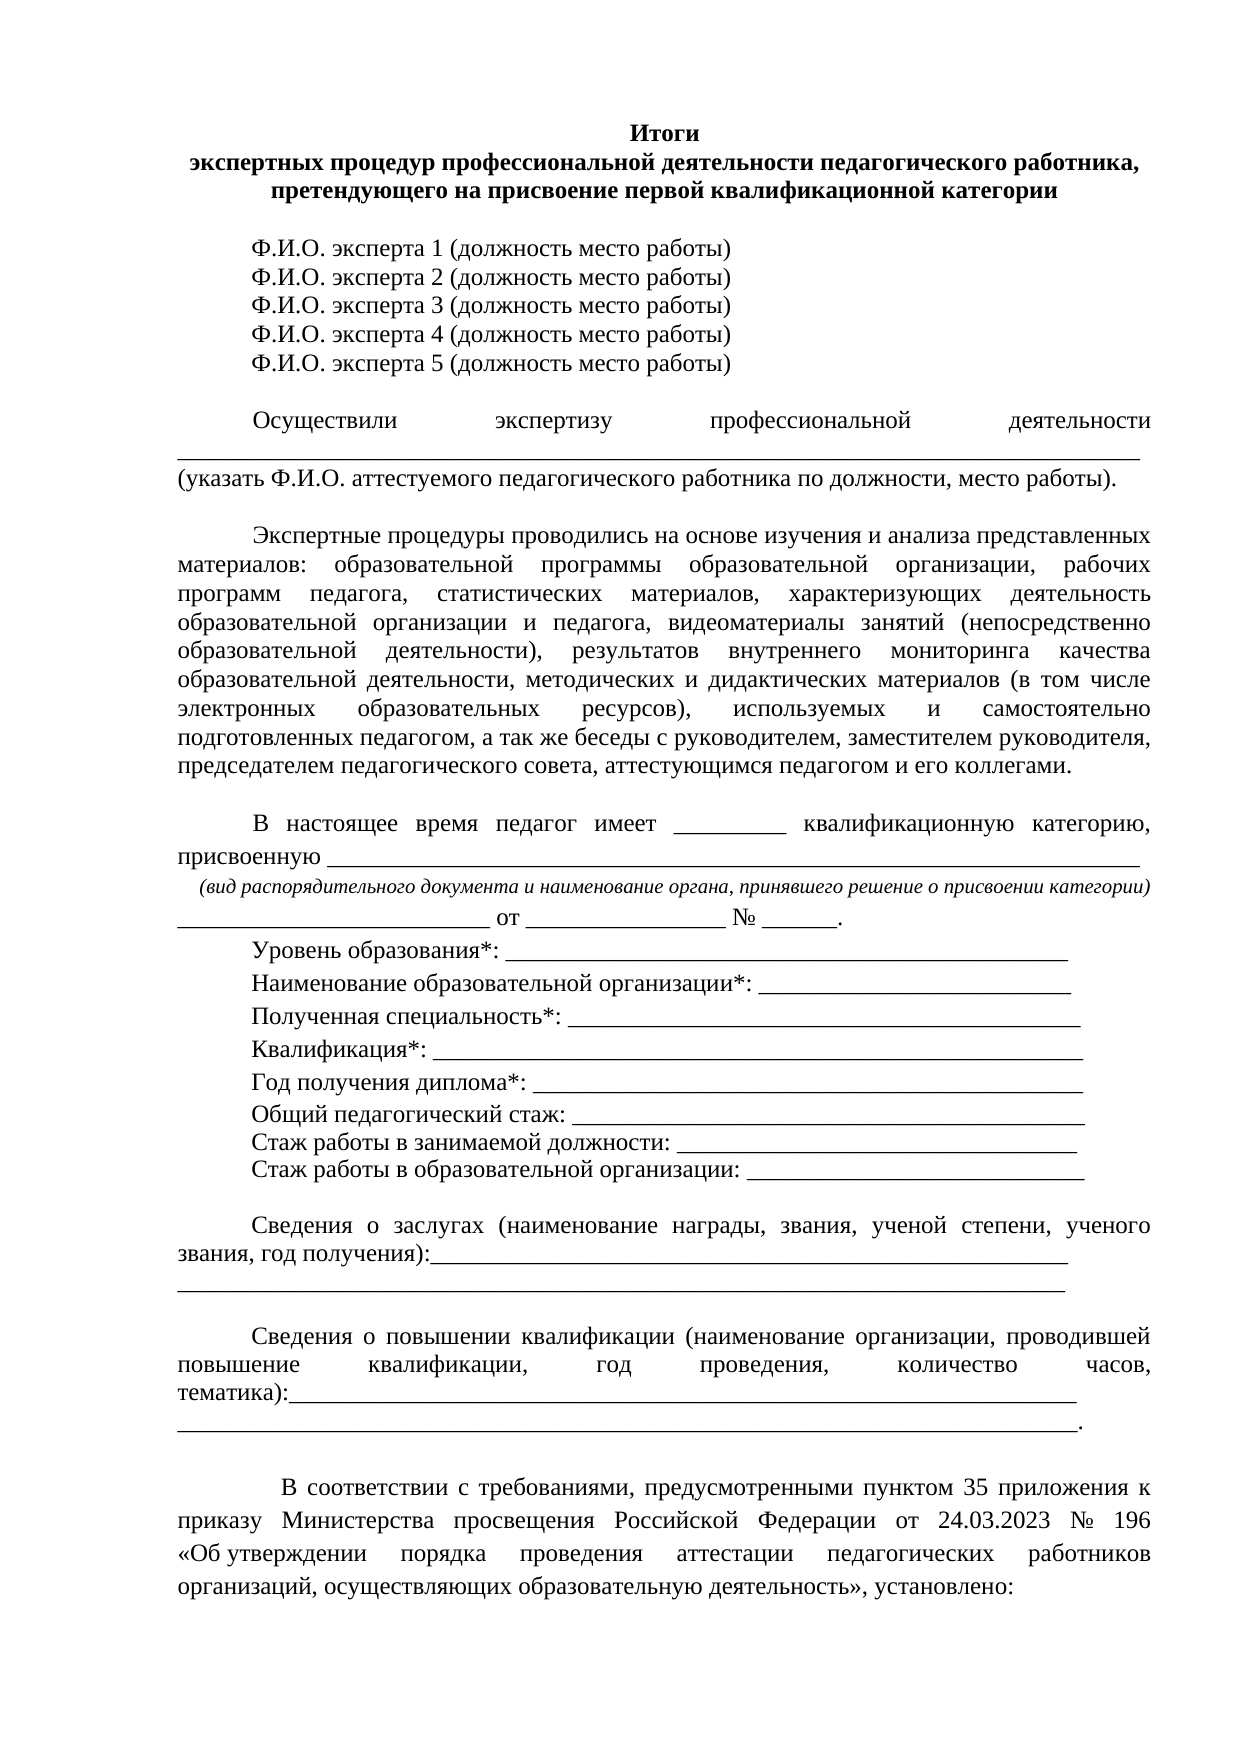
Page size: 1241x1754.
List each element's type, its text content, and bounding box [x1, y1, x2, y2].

text Экспертные процедуры проводились на основе изучения и анализа представленных материалов: образовательной программы образовательной организации, рабочих программ педагога, статистических материалов, характеризующих деятельность образовательной организации и педагога, видеоматериалы занятий (непосредственно образовательной деятельности), результатов внутреннего мониторинга качества образовательной деятельности, методических и дидактических материалов (в том числе электронных образовательных ресурсов), используемых и самостоятельно подготовленных педагогом, а так же беседы с руководителем, заместителем руководителя, председателем педагогического совета, аттестующимся педагогом и его коллегами. [177, 521, 1152, 779]
text _______________________________________________________________________ [177, 1267, 1152, 1295]
text Сведения о повышении квалификации (наименование организации, проводившей повышение квалификации, год проведения, количество часов, тематика):_______________________________________________________________ [177, 1322, 1152, 1406]
text В настоящее время педагог имеет _________ квалификационную категорию, присвоенную _________________________________________________________________ [177, 808, 1152, 870]
text В соответствии с требованиями, предусмотренными пунктом 35 приложения к приказу Министерства просвещения Российской Федерации от 24.03.2023 № 196 «Об утверждении порядка проведения аттестации педагогических работников организаций, осуществляющих образовательную деятельность», установлено: [177, 1472, 1152, 1600]
text Ф.И.О. эксперта 4 (должность место работы) [177, 319, 1152, 348]
text _________________________ от ________________ № ______. [177, 902, 1152, 931]
text Уровень образования*: _____________________________________________ [177, 935, 1152, 963]
text экспертных процедур профессиональной деятельности педагогического работника, претендующего на присвоение первой квалификационной категории [177, 147, 1152, 204]
text Стаж работы в занимаемой должности: ________________________________ [177, 1128, 1152, 1156]
text Итоги [177, 118, 1152, 147]
text Полученная специальность*: _________________________________________ [177, 1001, 1152, 1029]
text Общий педагогический стаж: _________________________________________ [177, 1100, 1152, 1128]
text Ф.И.О. эксперта 2 (должность место работы) [177, 262, 1152, 291]
text Осуществили экспертизу профессиональной деятельности _____________________________________________________________________________ (указать Ф.И.О. аттестуемого педагогического работника по должности, место работы). [177, 406, 1152, 492]
text Ф.И.О. эксперта 1 (должность место работы) [177, 233, 1152, 262]
text Ф.И.О. эксперта 3 (должность место работы) [177, 291, 1152, 319]
text Ф.И.О. эксперта 5 (должность место работы) [177, 348, 1152, 377]
text ________________________________________________________________________. [177, 1406, 1152, 1435]
text Сведения о заслугах (наименование награды, звания, ученой степени, ученого звания, год получения):___________________________________________________ [177, 1211, 1152, 1267]
text Год получения диплома*: ____________________________________________ [177, 1067, 1152, 1096]
text Наименование образовательной организации*: _________________________ [177, 968, 1152, 997]
text Стаж работы в образовательной организации: ___________________________ [177, 1156, 1152, 1183]
text (вид распорядительного документа и наименование органа, принявшего решение о присвоении категории) [177, 874, 1152, 898]
text Квалификация*: ____________________________________________________ [177, 1034, 1152, 1063]
